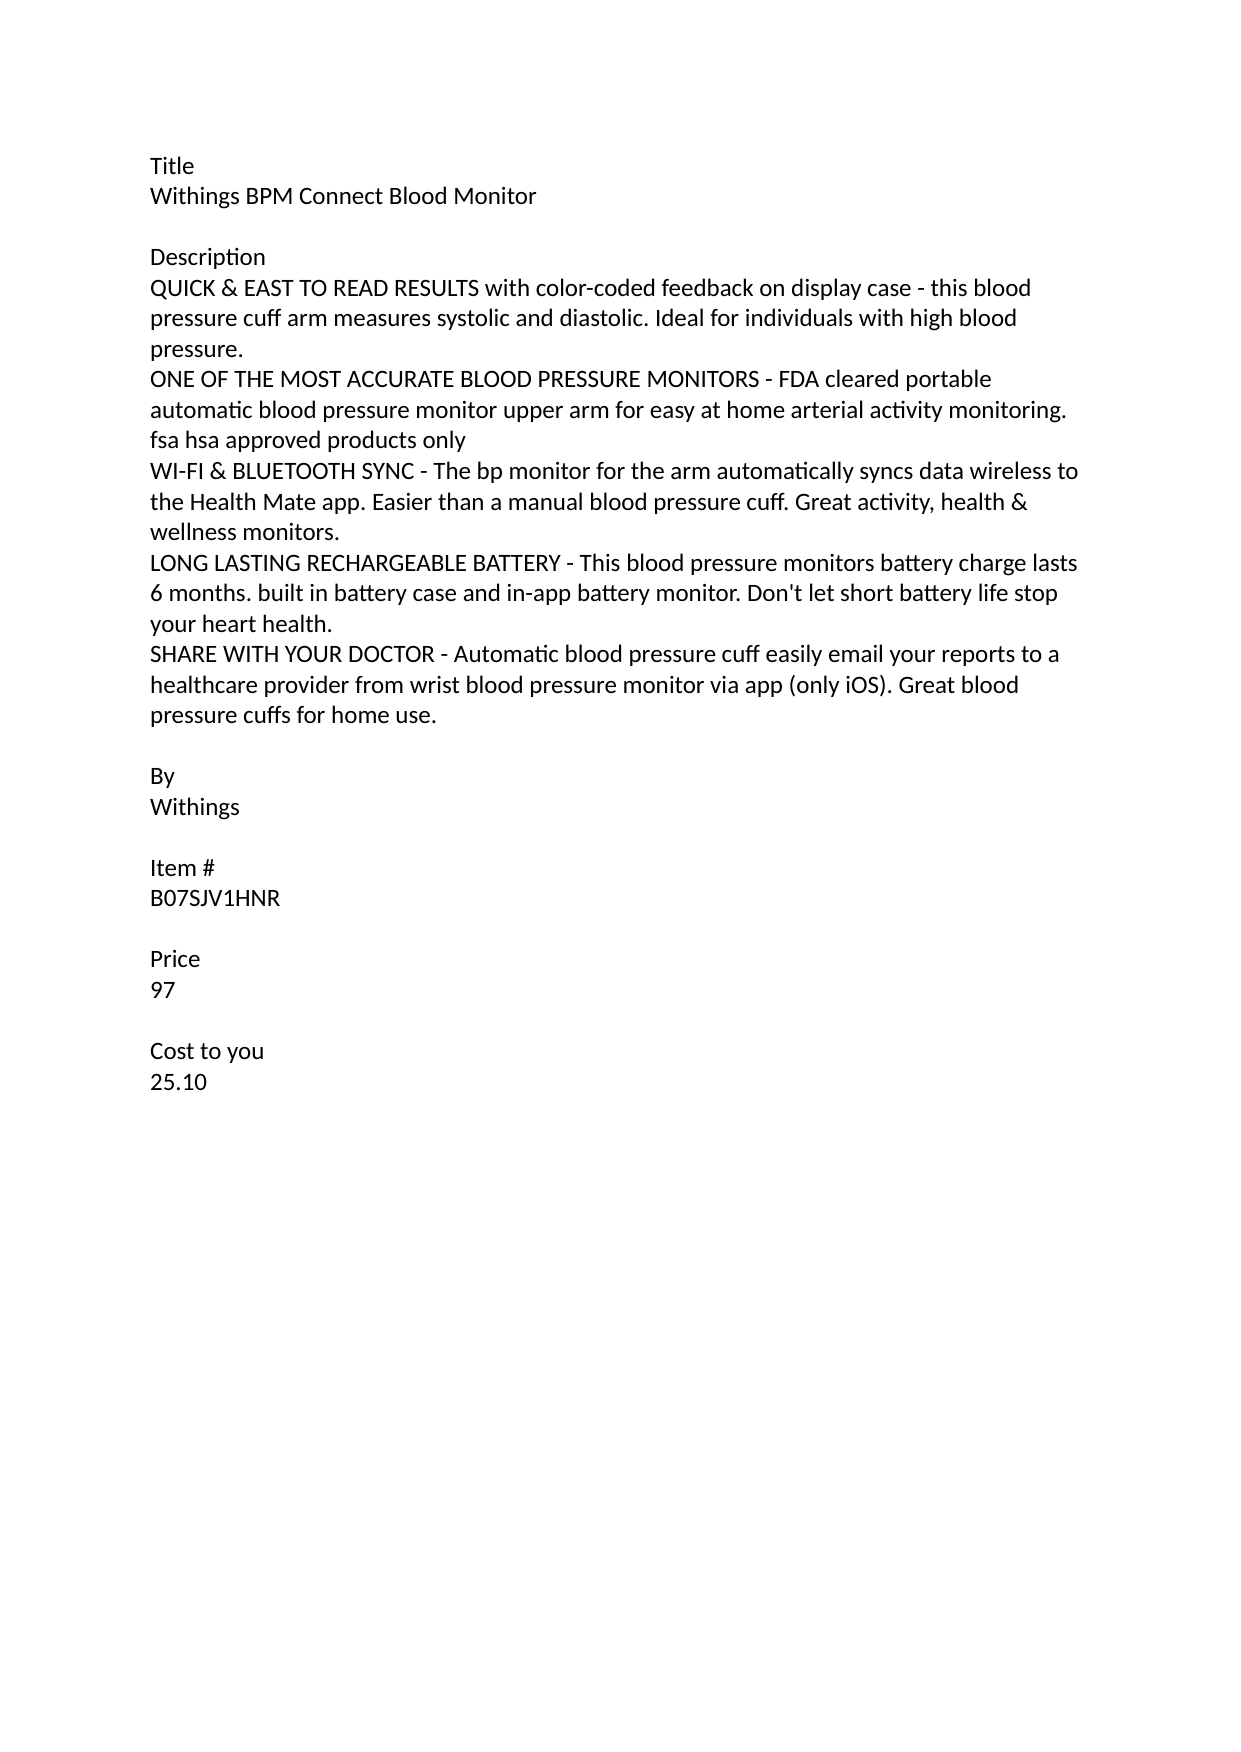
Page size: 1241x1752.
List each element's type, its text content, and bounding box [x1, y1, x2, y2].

text Description [150, 242, 1090, 272]
text WI-FI & BLUETOOTH SYNC - The bp monitor for the arm automatically syncs data wireless to the Health Mate app. Easier than a manual blood pressure cuff. Great activity, health & wellness monitors. [150, 455, 1090, 547]
text Cost to you [150, 1035, 1090, 1066]
text Withings [150, 791, 1090, 821]
text Item # [150, 852, 1090, 882]
text LONG LASTING RECHARGEABLE BATTERY - This blood pressure monitors battery charge lasts 6 months. built in battery case and in-app battery monitor. Don't let short battery life stop your heart health. [150, 547, 1090, 638]
text SHARE WITH YOUR DOCTOR - Automatic blood pressure cuff easily email your reports to a healthcare provider from wrist blood pressure monitor via app (only iOS). Great blood pressure cuffs for home use. [150, 638, 1090, 730]
text B07SJV1HNR [150, 882, 1090, 913]
text 25.10 [150, 1066, 1090, 1096]
text 97 [150, 974, 1090, 1004]
text By [150, 760, 1090, 791]
text Withings BPM Connect Blood Monitor [150, 181, 1090, 211]
text ONE OF THE MOST ACCURATE BLOOD PRESSURE MONITORS - FDA cleared portable automatic blood pressure monitor upper arm for easy at home arterial activity monitoring. fsa hsa approved products only [150, 364, 1090, 455]
text Price [150, 943, 1090, 974]
text QUICK & EAST TO READ RESULTS with color-coded feedback on display case - this blood pressure cuff arm measures systolic and diastolic. Ideal for individuals with high blood pressure. [150, 272, 1090, 364]
text Title [150, 150, 1090, 181]
